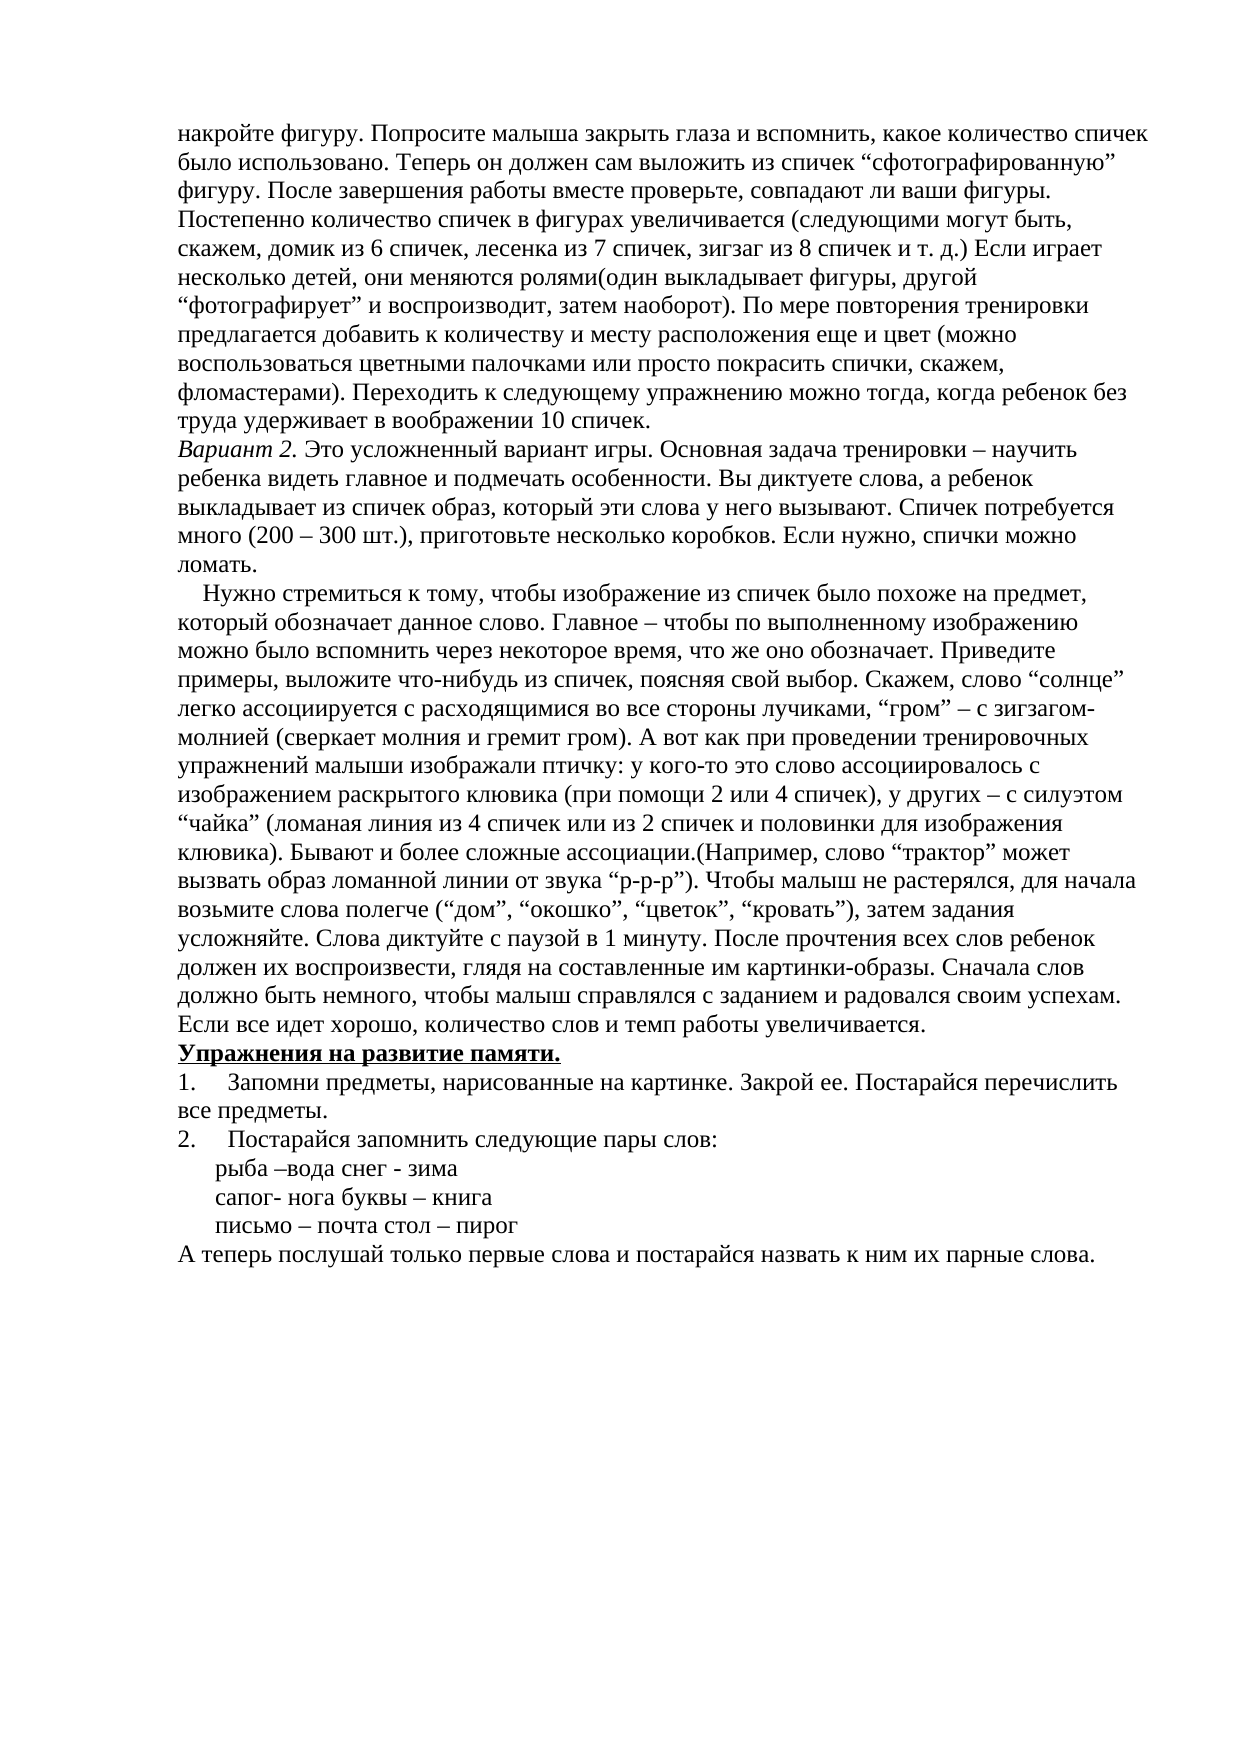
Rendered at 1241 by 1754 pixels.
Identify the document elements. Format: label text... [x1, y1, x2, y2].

text сапог- нога буквы – книга [177, 1182, 1152, 1211]
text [177, 118, 1152, 434]
text рыба –вода снег - зима [177, 1153, 1152, 1182]
text письмо – почта стол – пирог [177, 1211, 1152, 1239]
text А теперь послушай только первые слова и постарайся назвать к ним их парные слова. [177, 1239, 1152, 1268]
text Упражнения на развитие памяти. [177, 1038, 1152, 1067]
text 1. Запомни предметы, нарисованные на картинке. Закрой ее. Постарайся перечислить все предметы. [177, 1067, 1152, 1124]
text Нужно стремиться к тому, чтобы изображение из спичек было похоже на предмет, который обозначает данное слово. Главное – чтобы по выполненному изображению можно было вспомнить через некоторое время, что же оно обозначает. Приведите примеры, выложите что-нибудь из спичек, поясняя свой выбор. Скажем, слово “солнце” легко ассоциируется с расходящимися во все стороны лучиками, “гром” – с зигзагом- молнией (сверкает молния и гремит гром). А вот как при проведении тренировочных упражнений малыши изображали птичку: у кого-то это слово ассоциировалось с изображением раскрытого клювика (при помощи 2 или 4 спичек), у других – с силуэтом “чайка” (ломаная линия из 4 спичек или из 2 спичек и половинки для изображения клювика). Бывают и более сложные ассоциации.(Например, слово “трактор” может вызвать образ ломанной линии от звука “р-р-р”). Чтобы малыш не растерялся, для начала возьмите слова полегче (“дом”, “окошко”, “цветок”, “кровать”), затем задания усложняйте. Слова диктуйте с паузой в 1 минуту. После прочтения всех слов ребенок должен их воспроизвести, глядя на составленные им картинки-образы. Сначала слов должно быть немного, чтобы малыш справлялся с заданием и радовался своим успехам. Если все идет хорошо, количество слов и темп работы увеличивается. [177, 578, 1152, 1038]
text 2. Постарайся запомнить следующие пары слов: [177, 1124, 1152, 1153]
text Вариант 2. Это усложненный вариант игры. Основная задача тренировки – научить ребенка видеть главное и подмечать особенности. Вы диктуете слова, а ребенок выкладывает из спичек образ, который эти слова у него вызывают. Спичек потребуется много (200 – 300 шт.), приготовьте несколько коробков. Если нужно, спички можно ломать. [177, 434, 1152, 578]
